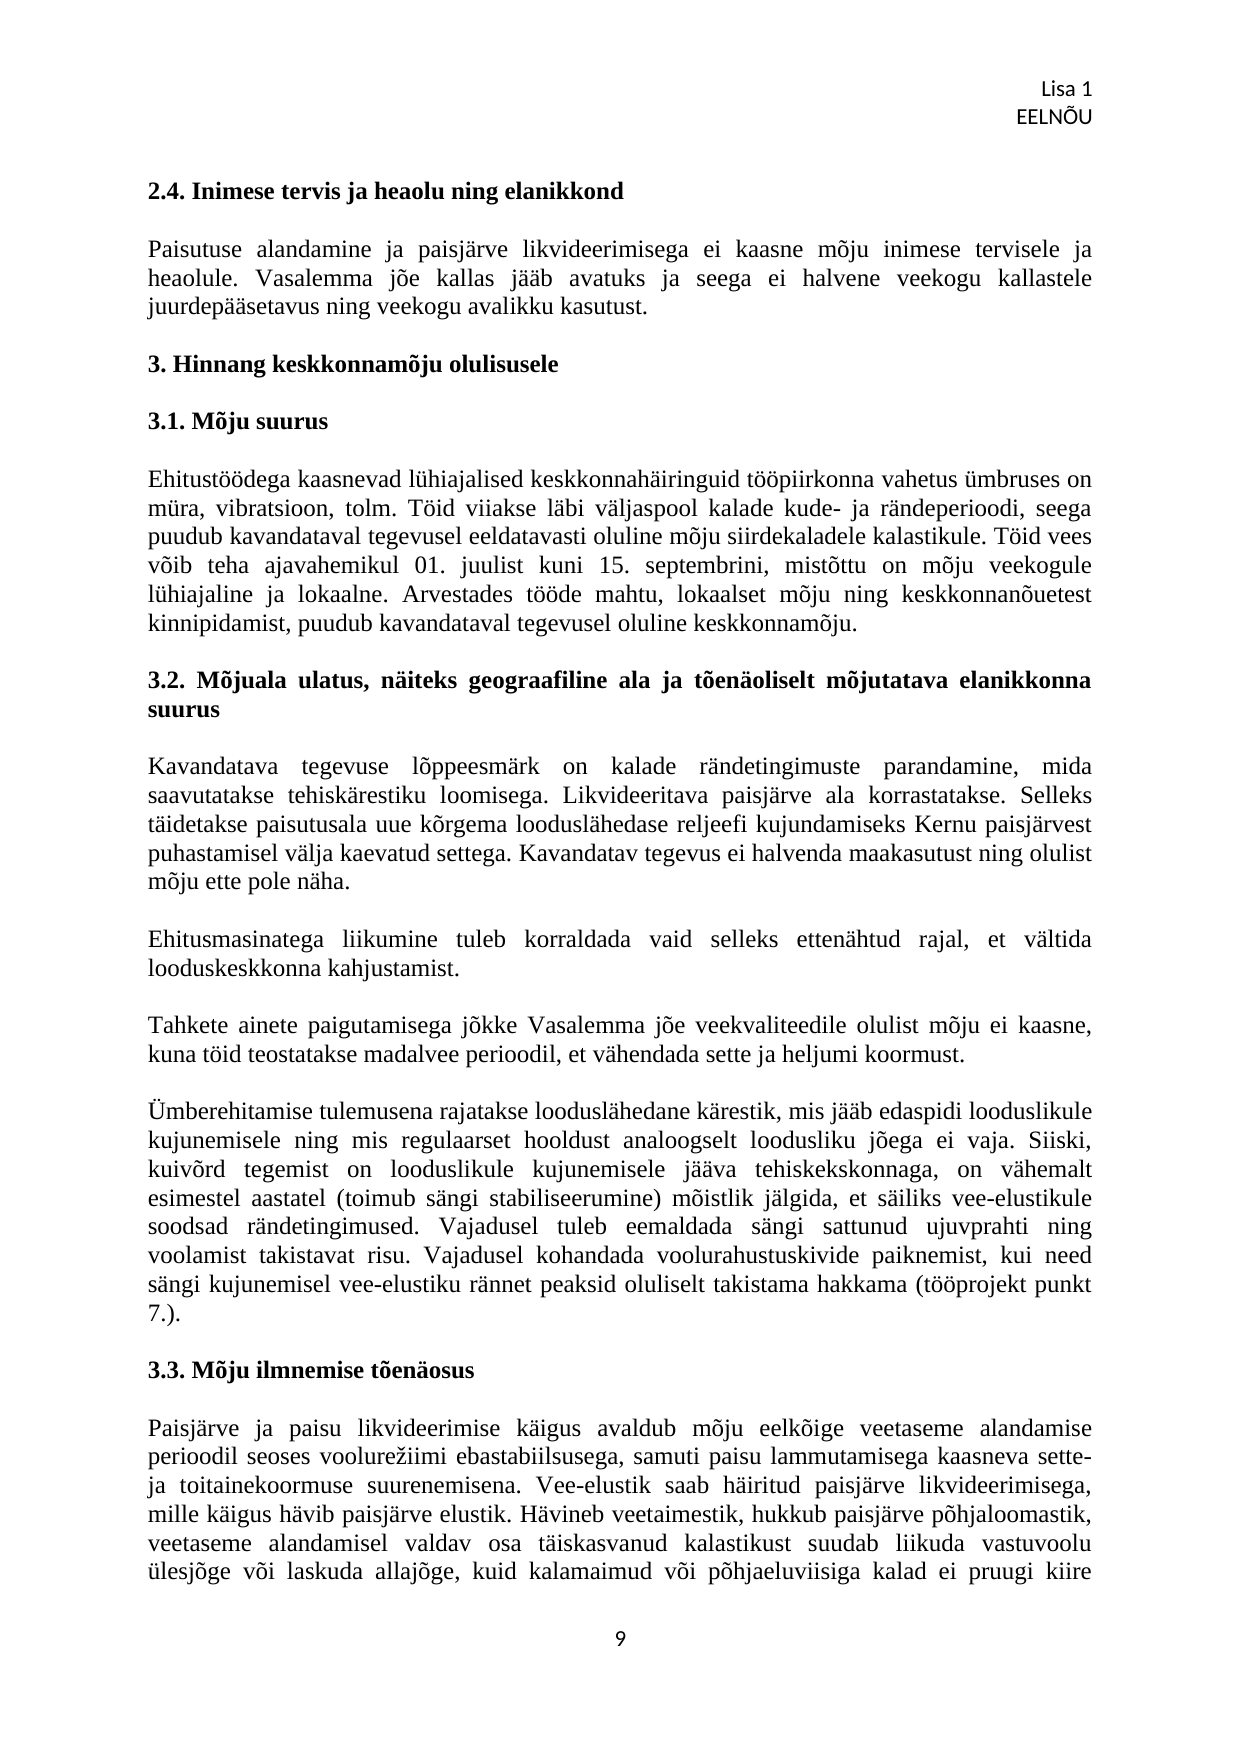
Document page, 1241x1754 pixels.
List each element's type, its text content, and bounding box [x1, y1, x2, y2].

text 2.4. Inimese tervis ja heaolu ning elanikkond [148, 176, 1093, 205]
text Ehitustöödega kaasnevad lühiajalised keskkonnahäiringuid tööpiirkonna vahetus ümbruses on müra, vibratsioon, tolm. Töid viiakse läbi väljaspool kalade kude- ja rändeperioodi, seega puudub kavandataval tegevusel eeldatavasti oluline mõju siirdekaladele kalastikule. Töid vees võib teha ajavahemikul 01. juulist kuni 15. septembrini, mistõttu on mõju veekogule lühiajaline ja lokaalne. Arvestades tööde mahtu, lokaalset mõju ning keskkonnanõuetest kinnipidamist, puudub kavandataval tegevusel oluline keskkonnamõju. [148, 464, 1093, 636]
text 3.2. Mõjuala ulatus, näiteks geograafiline ala ja tõenäoliselt mõjutatava elanikkonna suurus [148, 665, 1093, 723]
text 3. Hinnang keskkonnamõju olulisusele [148, 349, 1093, 378]
text Paisutuse alandamine ja paisjärve likvideerimisega ei kaasne mõju inimese tervisele ja heaolule. Vasalemma jõe kallas jääb avatuks ja seega ei halvene veekogu kallastele juurdepääsetavus ning veekogu avalikku kasutust. [148, 234, 1093, 320]
text Kavandatava tegevuse lõppeesmärk on kalade rändetingimuste parandamine, mida saavutatakse tehiskärestiku loomisega. Likvideeritava paisjärve ala korrastatakse. Selleks täidetakse paisutusala uue kõrgema looduslähedase reljeefi kujundamiseks Kernu paisjärvest puhastamisel välja kaevatud settega. Kavandatav tegevus ei halvenda maakasutust ning olulist mõju ette pole näha. [148, 751, 1093, 895]
text Tahkete ainete paigutamisega jõkke Vasalemma jõe veekvaliteedile olulist mõju ei kaasne, kuna töid teostatakse madalvee perioodil, et vähendada sette ja heljumi koormust. [148, 1010, 1093, 1068]
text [148, 1413, 1093, 1585]
text Ehitusmasinatega liikumine tuleb korraldada vaid selleks ettenähtud rajal, et vältida looduskeskkonna kahjustamist. [148, 924, 1093, 981]
text 3.3. Mõju ilmnemise tõenäosus [148, 1355, 1093, 1384]
text 3.1. Mõju suurus [148, 406, 1093, 435]
text Ümberehitamise tulemusena rajatakse looduslähedane kärestik, mis jääb edaspidi looduslikule kujunemisele ning mis regulaarset hooldust analoogselt loodusliku jõega ei vaja. Siiski, kuivõrd tegemist on looduslikule kujunemisele jääva tehiskekskonnaga, on vähemalt esimestel aastatel (toimub sängi stabiliseerumine) mõistlik jälgida, et säiliks vee-elustikule soodsad rändetingimused. Vajadusel tuleb eemaldada sängi sattunud ujuvprahti ning voolamist takistavat risu. Vajadusel kohandada voolurahustuskivide paiknemist, kui need sängi kujunemisel vee-elustiku rännet peaksid oluliselt takistama hakkama (tööprojekt punkt 7.). [148, 1096, 1093, 1326]
